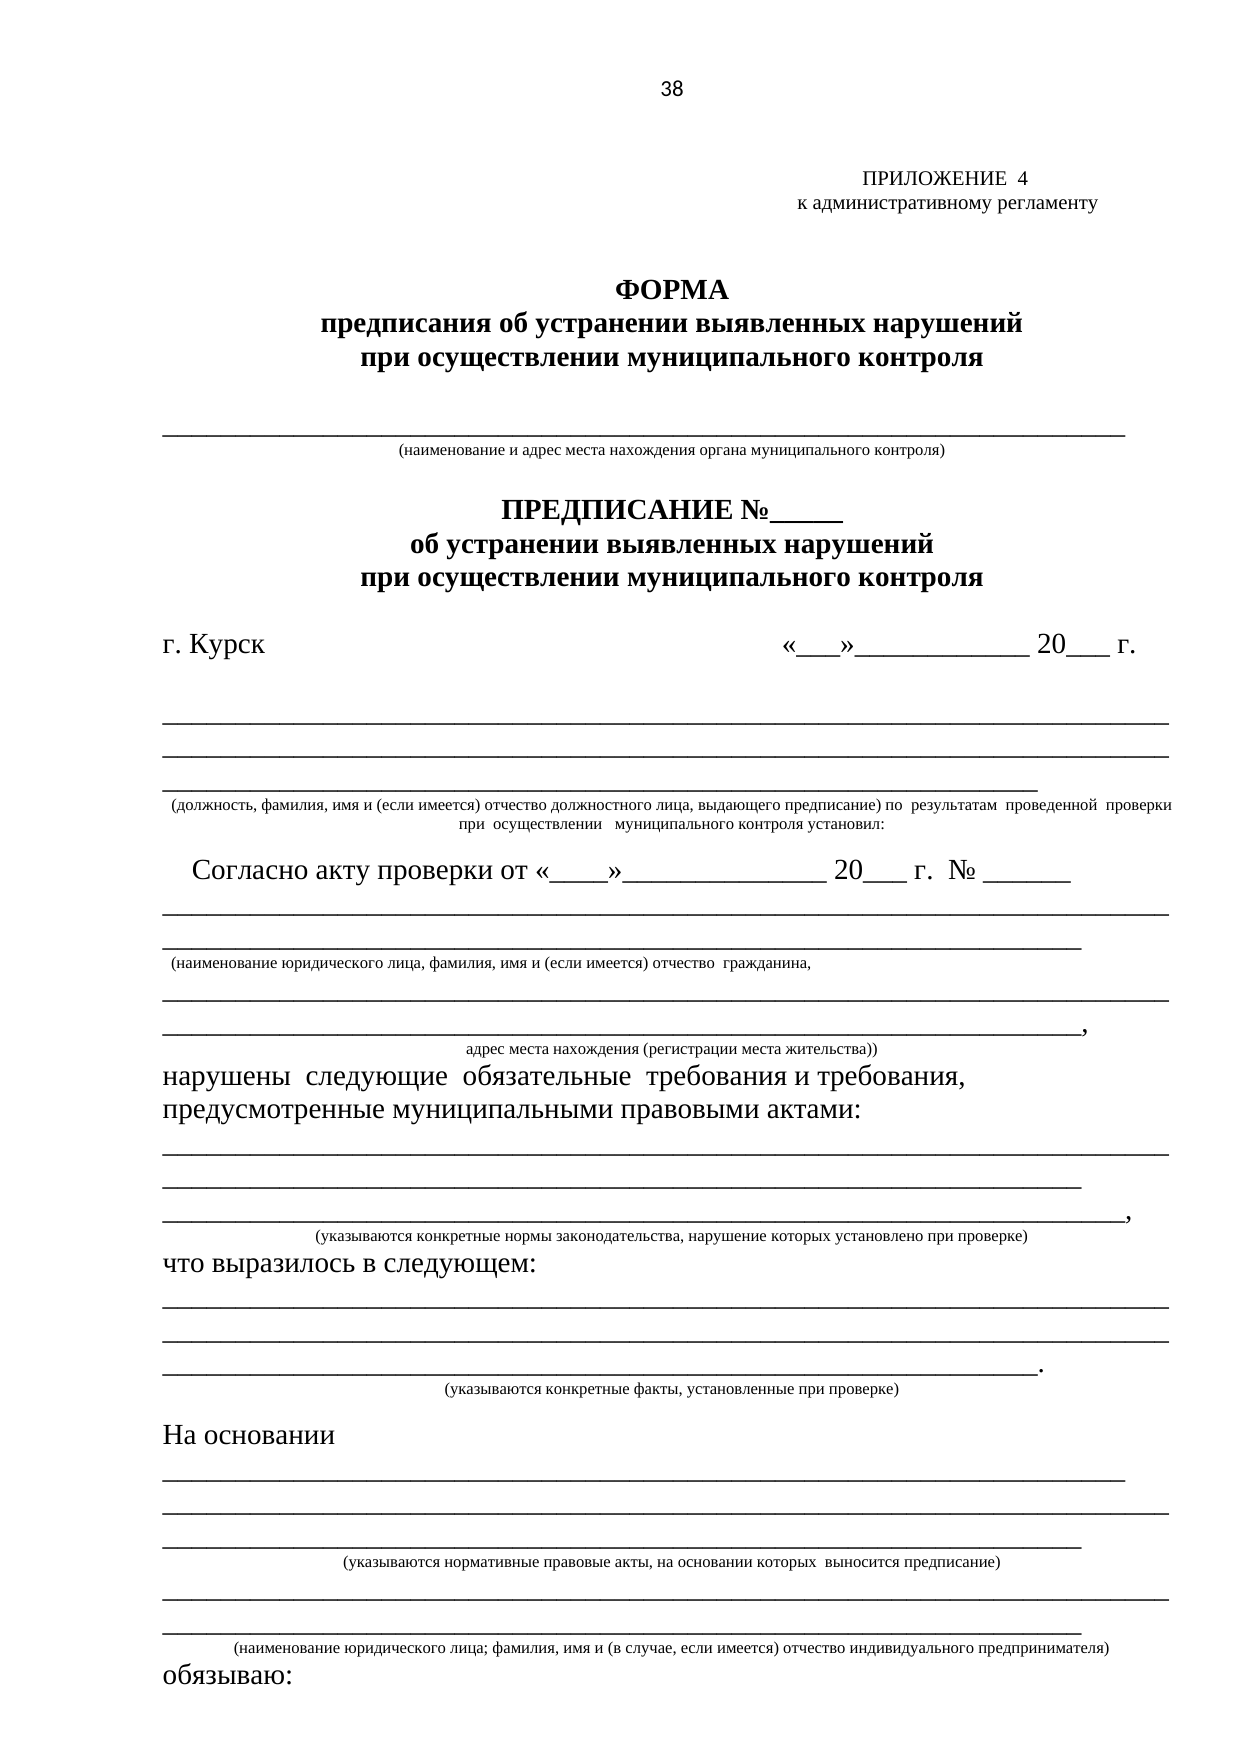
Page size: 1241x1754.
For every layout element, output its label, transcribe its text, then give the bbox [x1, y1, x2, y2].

text ПРИЛОЖЕНИЕ 4 [162, 166, 1181, 190]
text ____________________________________________________________________________________________________________________________________ [162, 885, 1181, 952]
text __________________________________________________________________ [162, 1451, 1181, 1484]
text что выразилось в следующем: [162, 1245, 1181, 1278]
text об устранении выявленных нарушений [162, 526, 1181, 559]
text обязываю: [162, 1657, 1181, 1690]
text (должность, фамилия, имя и (если имеется) отчество должностного лица, выдающего предписание) по результатам проведенной проверки при осуществлении муниципального контроля установил: [162, 794, 1181, 833]
text нарушены следующие обязательные требования и требования, предусмотренные муниципальными правовыми актами: ____________________________________________________________________________________________________________________________________ [162, 1058, 1181, 1192]
text ПРЕДПИСАНИЕ №_____ [162, 492, 1181, 526]
text (указываются конкретные факты, установленные при проверке) [162, 1379, 1181, 1398]
text ______________________________________________________________________________________________________________________________________________________________________________________________________ [162, 694, 1181, 794]
text к административному регламенту [162, 190, 1181, 214]
text ______________________________________________________________________________________________________________________________________________________________________________________________________. [162, 1278, 1181, 1379]
text (наименование юридического лица, фамилия, имя и (если имеется) отчество гражданина, [162, 952, 1181, 972]
text предписания об устранении выявленных нарушений [162, 306, 1181, 339]
text (наименование и адрес места нахождения органа муниципального контроля) [162, 440, 1181, 459]
text __________________________________________________________________ [162, 406, 1181, 440]
text г. Курск «___»____________ 20___ г. [162, 627, 1181, 660]
text ____________________________________________________________________________________________________________________________________ [162, 1571, 1181, 1638]
text адрес места нахождения (регистрации места жительства)) [162, 1039, 1181, 1058]
text Согласно акту проверки от «____»______________ 20___ г. № ______ [162, 852, 1181, 885]
text ФОРМА [162, 272, 1181, 306]
text ____________________________________________________________________________________________________________________________________ [162, 1484, 1181, 1551]
text __________________________________________________________________, [162, 1192, 1181, 1226]
text На основании [162, 1417, 1181, 1451]
text (наименование юридического лица; фамилия, имя и (в случае, если имеется) отчество индивидуального предпринимателя) [162, 1638, 1181, 1657]
text при осуществлении муниципального контроля [162, 559, 1181, 593]
text (указываются конкретные нормы законодательства, нарушение которых установлено при проверке) [162, 1226, 1181, 1245]
text (указываются нормативные правовые акты, на основании которых выносится предписание) [162, 1551, 1181, 1571]
text ____________________________________________________________________________________________________________________________________, [162, 972, 1181, 1039]
text при осуществлении муниципального контроля [162, 339, 1181, 373]
